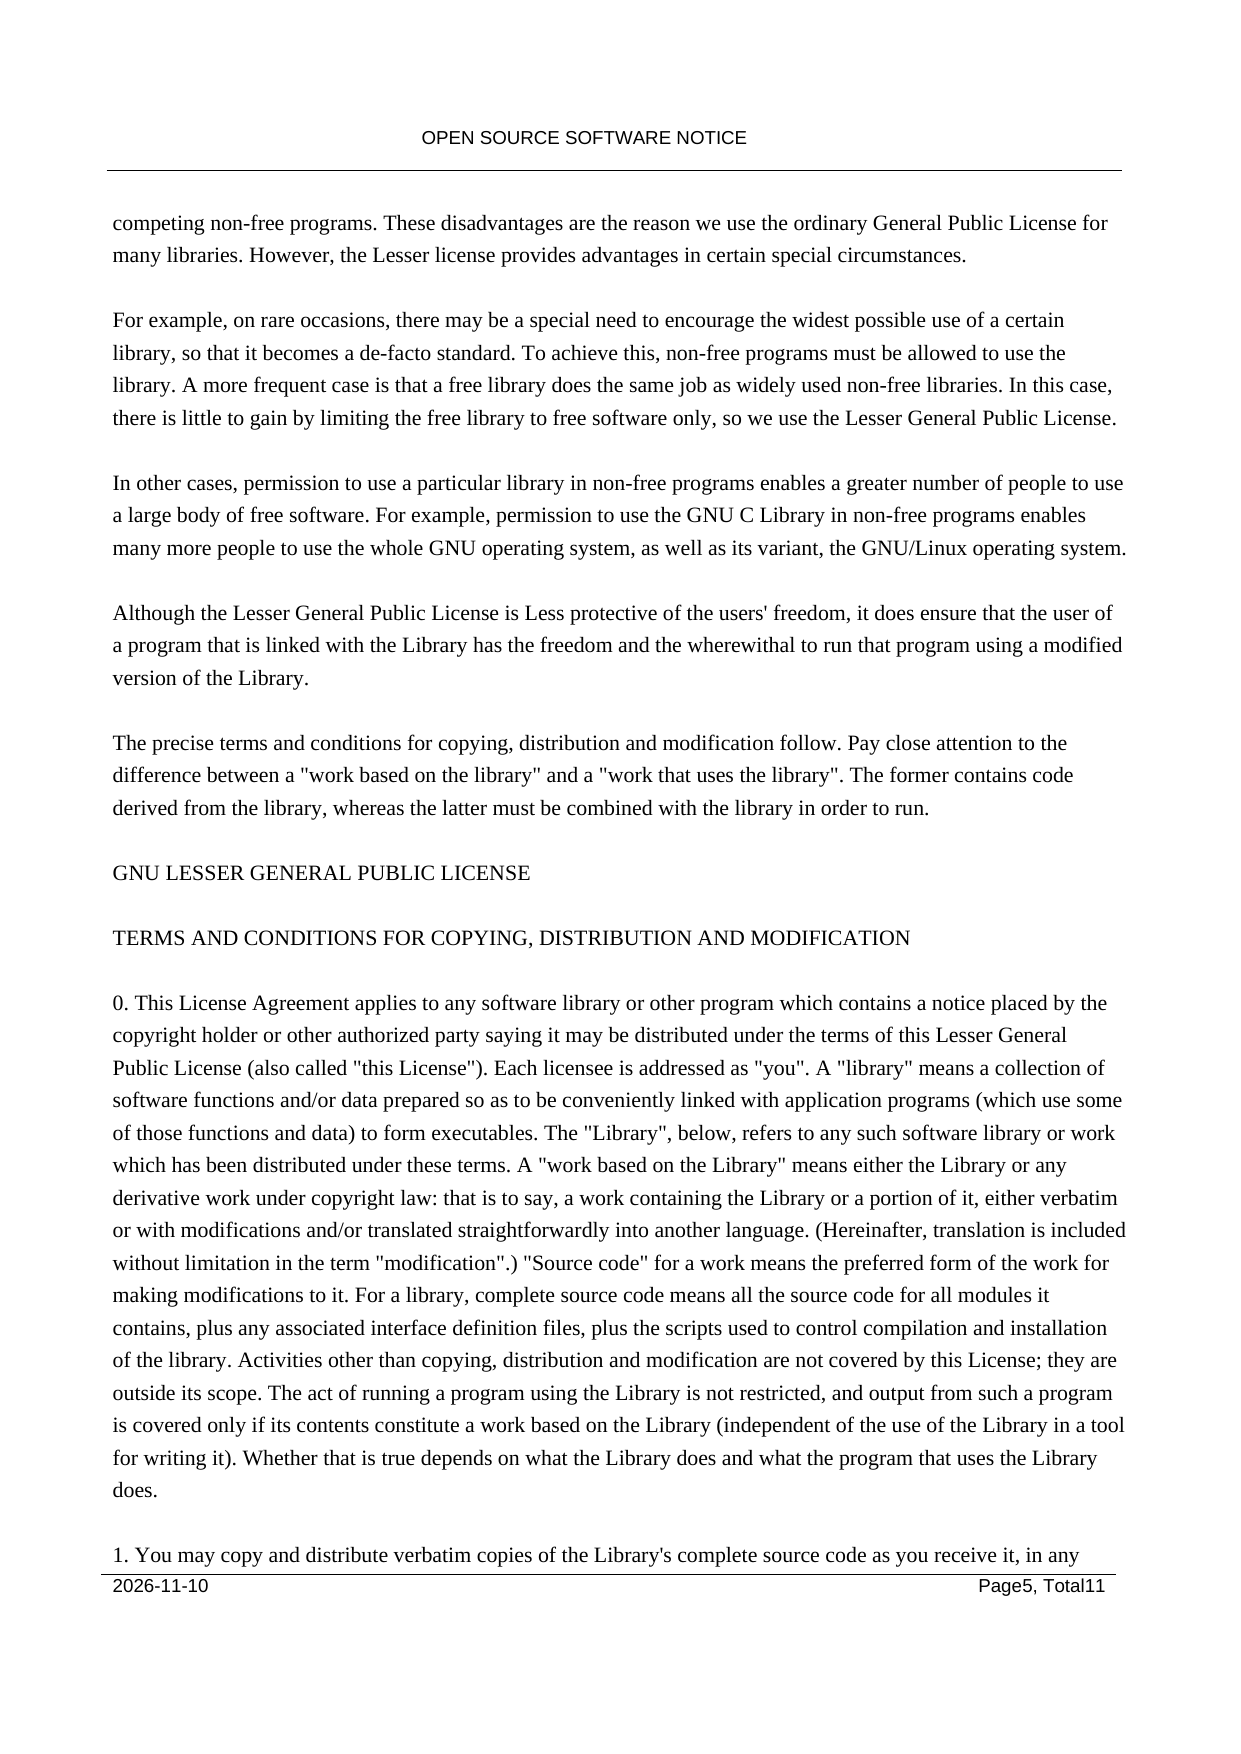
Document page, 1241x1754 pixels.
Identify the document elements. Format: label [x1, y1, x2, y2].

text [112, 206, 1128, 1571]
